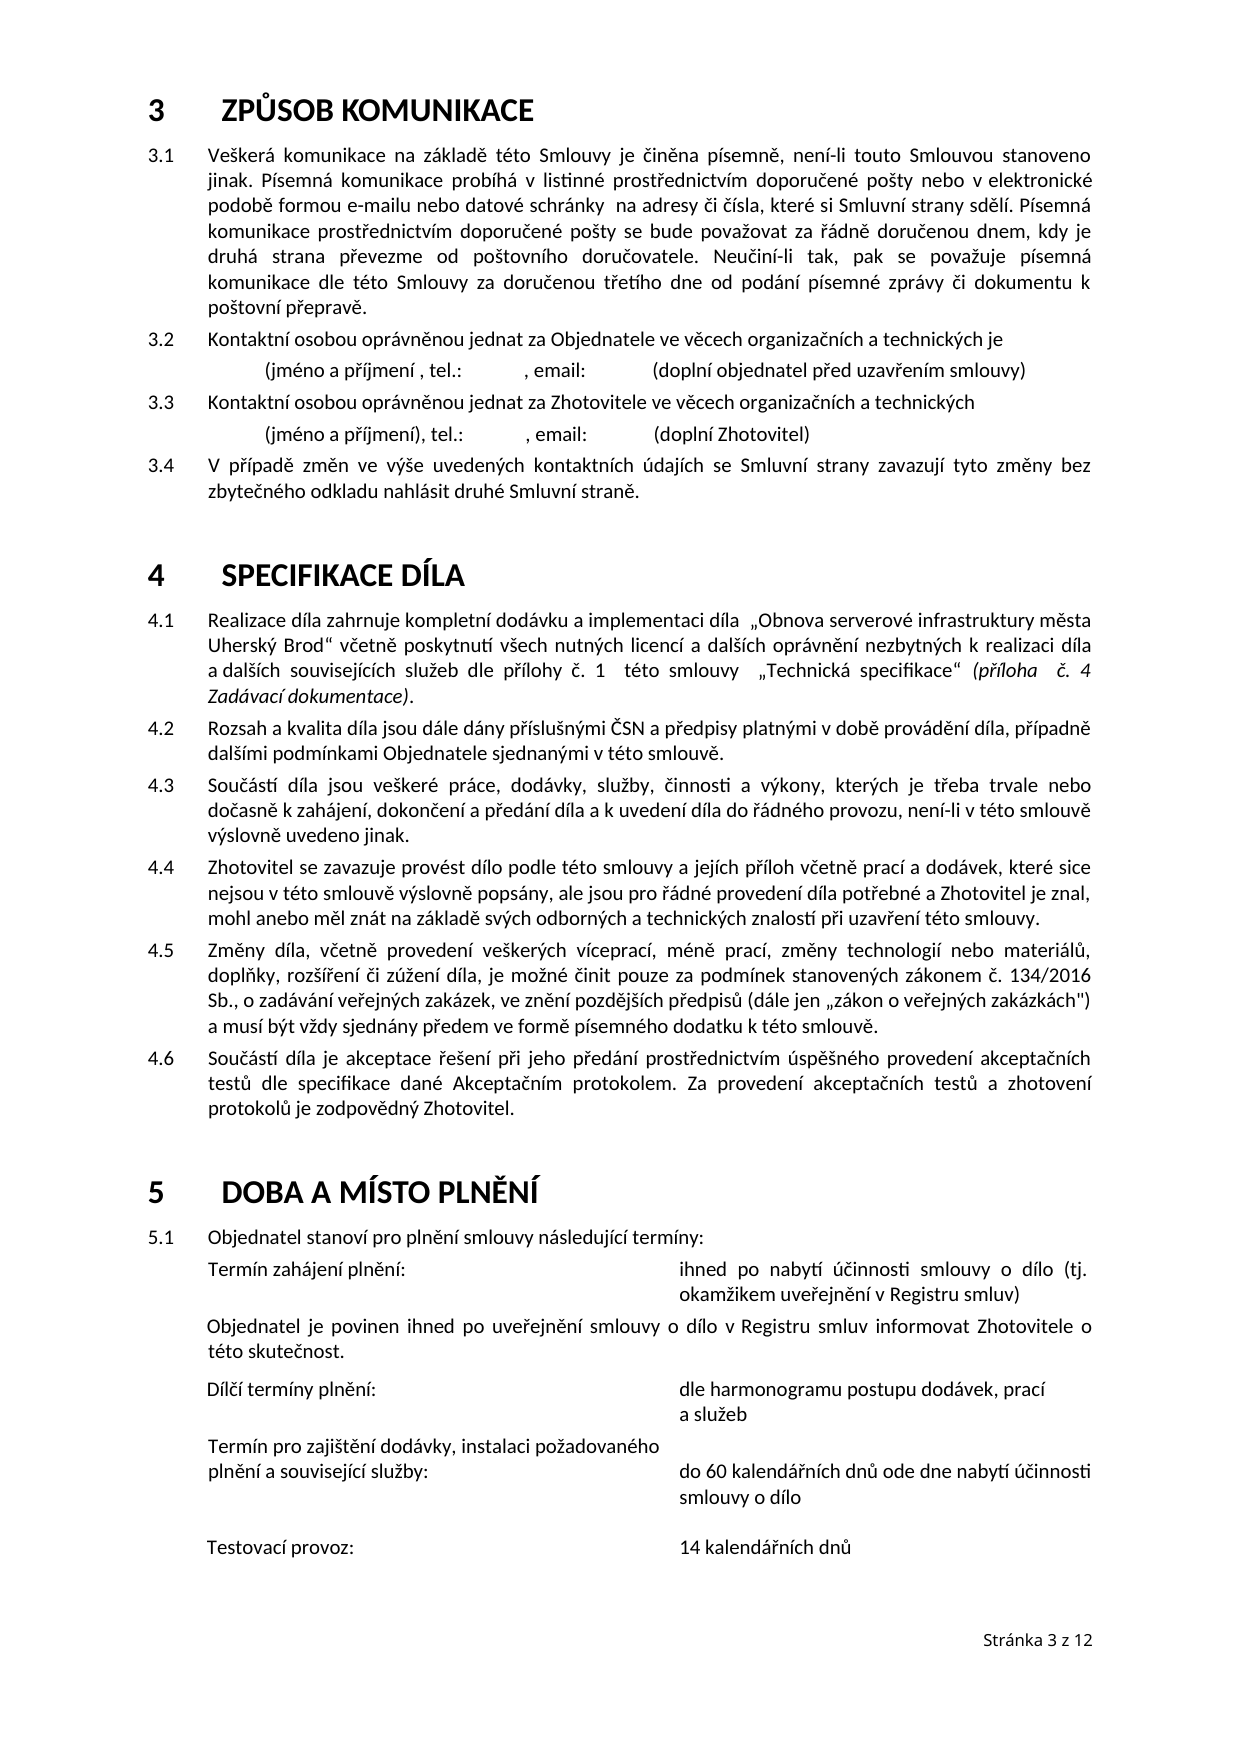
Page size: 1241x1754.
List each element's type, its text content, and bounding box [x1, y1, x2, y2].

subtitle Zhotovitel se zavazuje provést dílo podle této smlouvy a jejích příloh včetně prací a dodávek, které sice nejsou v této smlouvě výslovně popsány, ale jsou pro řádné provedení díla potřebné a Zhotovitel je znal, mohl anebo měl znát na základě svých odborných a technických znalostí při uzavření této smlouvy. [148, 854, 1093, 931]
subtitle Objednatel stanoví pro plnění smlouvy následující termíny: [148, 1224, 1093, 1249]
subtitle Specifikace díla [148, 553, 1093, 594]
subtitle plnění a související služby: do 60 kalendářních dnů ode dne nabytí účinnosti [207, 1459, 1093, 1484]
subtitle Testovací provoz: 14 kalendářních dnů [207, 1534, 1093, 1560]
subtitle Termín zahájení plnění: ihned po nabytí účinnosti smlouvy o dílo (tj. okamžikem uveřejnění v Registru smluv) [208, 1256, 1093, 1307]
subtitle Kontaktní osobou oprávněnou jednat za Zhotovitele ve věcech organizačních a technických [148, 389, 1093, 415]
subtitle Objednatel je povinen ihned po uveřejnění smlouvy o dílo v Registru smluv informovat Zhotovitele o této skutečnost. [207, 1313, 1093, 1364]
subtitle a služeb [207, 1402, 1093, 1427]
subtitle (jméno a příjmení), tel.: , email: (doplní Zhotovitel) [208, 421, 1093, 446]
subtitle Realizace díla zahrnuje kompletní dodávku a implementaci díla „Obnova serverové infrastruktury města Uherský Brod“ včetně poskytnutí všech nutných licencí a dalších oprávnění nezbytných k realizaci díla a dalších souvisejících služeb dle přílohy č. 1 této smlouvy „Technická specifikace“ (příloha č. 4 Zadávací dokumentace). [148, 607, 1093, 708]
subtitle Rozsah a kvalita díla jsou dále dány příslušnými ČSN a předpisy platnými v době provádění díla, případně dalšími podmínkami Objednatele sjednanými v této smlouvě. [148, 715, 1093, 766]
subtitle Způsob komunikace [148, 89, 1093, 129]
subtitle Změny díla, včetně provedení veškerých víceprací, méně prací, změny technologií nebo materiálů, doplňky, rozšíření či zúžení díla, je možné činit pouze za podmínek stanovených zákonem č. 134/2016 Sb., o zadávání veřejných zakázek, ve znění pozdějších předpisů (dále jen „zákon o veřejných zakázkách") a musí být vždy sjednány předem ve formě písemného dodatku k této smlouvě. [148, 937, 1093, 1038]
subtitle Kontaktní osobou oprávněnou jednat za Objednatele ve věcech organizačních a technických je [148, 326, 1093, 351]
subtitle Termín pro zajištění dodávky, instalaci požadovaného [148, 1433, 1093, 1459]
subtitle smlouvy o dílo [207, 1484, 1093, 1509]
subtitle Součástí díla jsou veškeré práce, dodávky, služby, činnosti a výkony, kterých je třeba trvale nebo dočasně k zahájení, dokončení a předání díla a k uvedení díla do řádného provozu, není-li v této smlouvě výslovně uvedeno jinak. [148, 772, 1093, 848]
subtitle Součástí díla je akceptace řešení při jeho předání prostřednictvím úspěšného provedení akceptačních testů dle specifikace dané Akceptačním protokolem. Za provedení akceptačních testů a zhotovení protokolů je zodpovědný Zhotovitel. [148, 1045, 1093, 1121]
subtitle (jméno a příjmení , tel.: , email: (doplní objednatel před uzavřením smlouvy) [208, 358, 1093, 383]
subtitle Doba a místo plnění [148, 1171, 1093, 1212]
subtitle V případě změn ve výše uvedených kontaktních údajích se Smluvní strany zavazují tyto změny bez zbytečného odkladu nahlásit druhé Smluvní straně. [148, 453, 1093, 503]
subtitle Dílčí termíny plnění: dle harmonogramu postupu dodávek, prací [207, 1376, 1093, 1402]
subtitle Veškerá komunikace na základě této Smlouvy je činěna písemně, není-li touto Smlouvou stanoveno jinak. Písemná komunikace probíhá v listinné prostřednictvím doporučené pošty nebo v elektronické podobě formou e-mailu nebo datové schránky na adresy či čísla, které si Smluvní strany sdělí. Písemná komunikace prostřednictvím doporučené pošty se bude považovat za řádně doručenou dnem, kdy je druhá strana převezme od poštovního doručovatele. Neučiní-li tak, pak se považuje písemná komunikace dle této Smlouvy za doručenou třetího dne od podání písemné zprávy či dokumentu k poštovní přepravě. [148, 142, 1093, 320]
